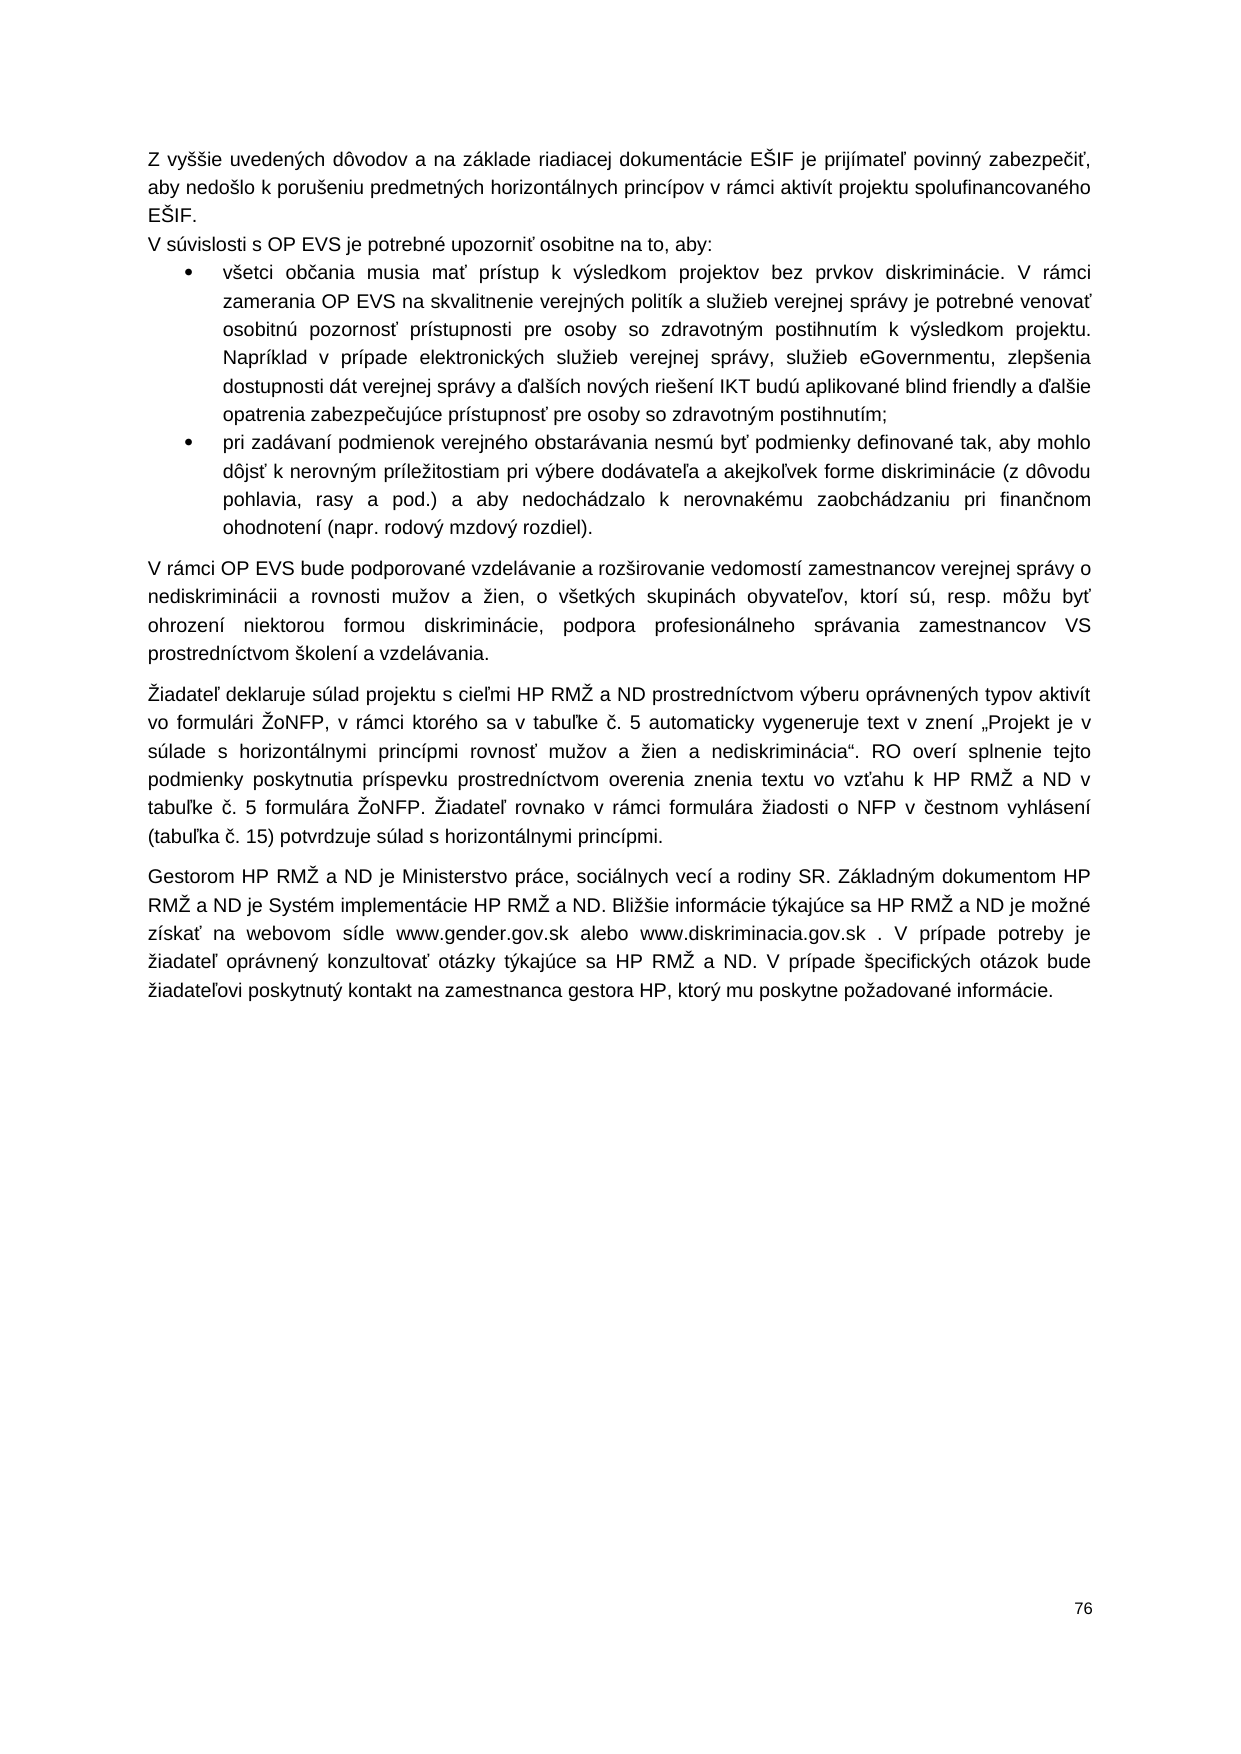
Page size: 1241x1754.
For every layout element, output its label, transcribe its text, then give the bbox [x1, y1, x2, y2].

text V rámci OP EVS bude podporované vzdelávanie a rozširovanie vedomostí zamestnancov verejnej správy o nediskriminácii a rovnosti mužov a žien, o všetkých skupinách obyvateľov, ktorí sú, resp. môžu byť ohrození niektorou formou diskriminácie, podpora profesionálneho správania zamestnancov VS prostredníctvom školení a vzdelávania. [148, 557, 1092, 665]
text Gestorom HP RMŽ a ND je Ministerstvo práce, sociálnych vecí a rodiny SR. Základným dokumentom HP RMŽ a ND je Systém implementácie HP RMŽ a ND. Bližšie informácie týkajúce sa HP RMŽ a ND je možné získať na webovom sídle www.gender.gov.sk alebo www.diskriminacia.gov.sk . V prípade potreby je žiadateľ oprávnený konzultovať otázky týkajúce sa HP RMŽ a ND. V prípade špecifických otázok bude žiadateľovi poskytnutý kontakt na zamestnanca gestora HP, ktorý mu poskytne požadované informácie. [148, 865, 1092, 1001]
text Žiadateľ deklaruje súlad projektu s cieľmi HP RMŽ a ND prostredníctvom výberu oprávnených typov aktivít vo formulári ŽoNFP, v rámci ktorého sa v tabuľke č. 5 automaticky vygeneruje text v znení „Projekt je v súlade s horizontálnymi princípmi rovnosť mužov a žien a nediskriminácia“. RO overí splnenie tejto podmienky poskytnutia príspevku prostredníctvom overenia znenia textu vo vzťahu k HP RMŽ a ND v tabuľke č. 5 formulára ŽoNFP. Žiadateľ rovnako v rámci formulára žiadosti o NFP v čestnom vyhlásení (tabuľka č. 15) potvrdzuje súlad s horizontálnymi princípmi. [148, 683, 1092, 847]
list pri zadávaní podmienok verejného obstarávania nesmú byť podmienky definované tak, aby mohlo dôjsť k nerovným príležitostiam pri výbere dodávateľa a akejkoľvek forme diskriminácie (z dôvodu pohlavia, rasy a pod.) a aby nedochádzalo k nerovnakému zaobchádzaniu pri finančnom ohodnotení (napr. rodový mzdový rozdiel). [185, 431, 1092, 539]
text V súvislosti s OP EVS je potrebné upozorniť osobitne na to, aby: [148, 233, 1092, 255]
list všetci občania musia mať prístup k výsledkom projektov bez prvkov diskriminácie. V rámci zamerania OP EVS na skvalitnenie verejných politík a služieb verejnej správy je potrebné venovať osobitnú pozornosť prístupnosti pre osoby so zdravotným postihnutím k výsledkom projektu. Napríklad v prípade elektronických služieb verejnej správy, služieb eGovernmentu, zlepšenia dostupnosti dát verejnej správy a ďalších nových riešení IKT budú aplikované blind friendly a ďalšie opatrenia zabezpečujúce prístupnosť pre osoby so zdravotným postihnutím; [185, 261, 1092, 426]
text Z vyššie uvedených dôvodov a na základe riadiacej dokumentácie EŠIF je prijímateľ povinný zabezpečiť, aby nedošlo k porušeniu predmetných horizontálnych princípov v rámci aktivít projektu spolufinancovaného EŠIF. [148, 148, 1092, 227]
